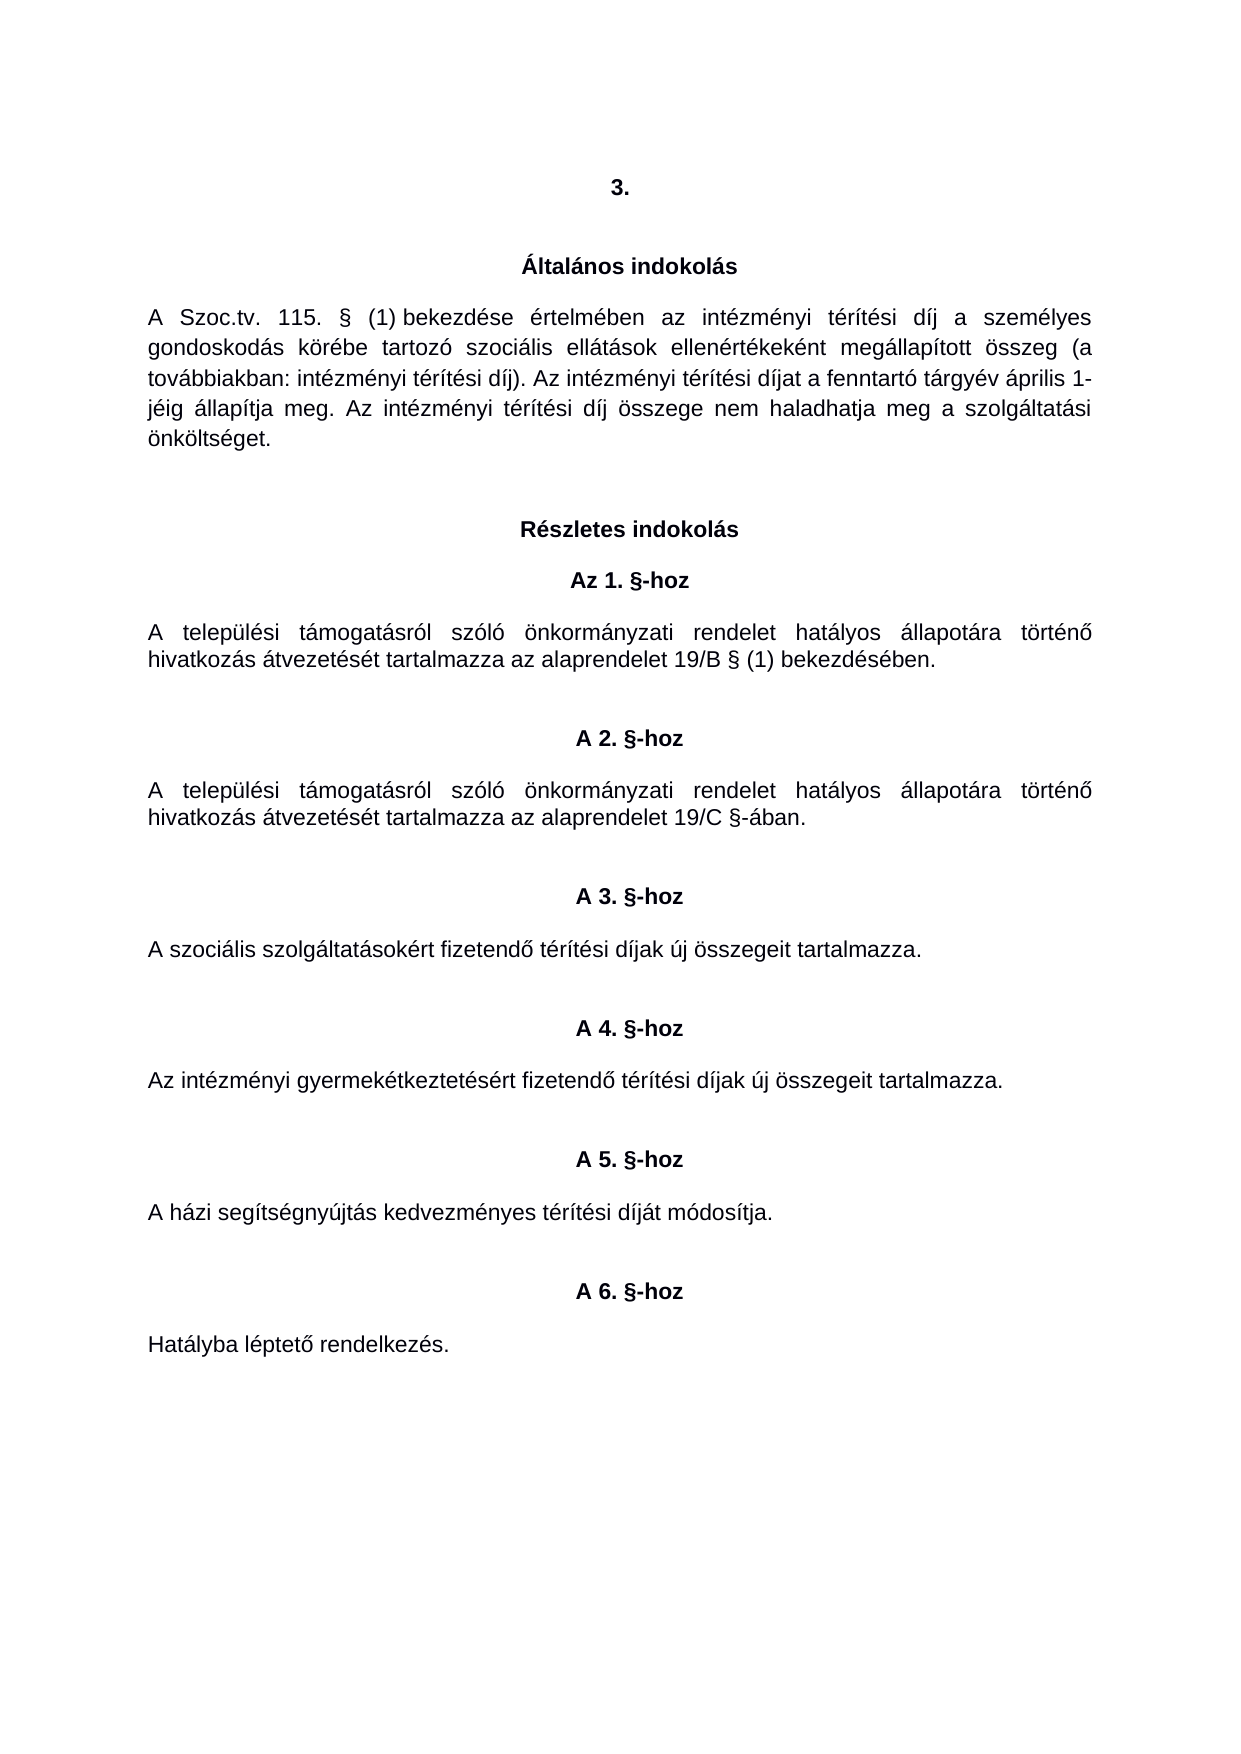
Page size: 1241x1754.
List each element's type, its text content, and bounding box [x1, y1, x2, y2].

text A szociális szolgáltatásokért fizetendő térítési díjak új összegeit tartalmazza. [148, 936, 1093, 962]
text Részletes indokolás [148, 516, 1093, 542]
text A települési támogatásról szóló önkormányzati rendelet hatályos állapotára történő hivatkozás átvezetését tartalmazza az alaprendelet 19/B § (1) bekezdésében. [148, 619, 1093, 672]
text A házi segítségnyújtás kedvezményes térítési díját módosítja. [148, 1199, 1093, 1225]
text A Szoc.tv. 115. § (1) bekezdése értelmében az intézményi térítési díj a személyes gondoskodás körébe tartozó szociális ellátások ellenértékeként megállapított összeg (a továbbiakban: intézményi térítési díj). Az intézményi térítési díjat a fenntartó tárgyév április 1-jéig állapítja meg. Az intézményi térítési díj összege nem haladhatja meg a szolgáltatási önköltséget. [148, 304, 1093, 451]
text A 2. §-hoz [148, 725, 1093, 751]
text Az 1. §-hoz [148, 567, 1093, 593]
text A 6. §-hoz [148, 1278, 1093, 1304]
text A 5. §-hoz [148, 1146, 1093, 1173]
text A települési támogatásról szóló önkormányzati rendelet hatályos állapotára történő hivatkozás átvezetését tartalmazza az alaprendelet 19/C §-ában. [148, 777, 1093, 830]
text Általános indokolás [148, 253, 1093, 279]
text A 4. §-hoz [148, 1014, 1093, 1041]
text Az intézményi gyermekétkeztetésért fizetendő térítési díjak új összegeit tartalmazza. [148, 1067, 1093, 1094]
text Hatályba léptető rendelkezés. [148, 1331, 1093, 1357]
text 3. [148, 174, 1093, 200]
text A 3. §-hoz [148, 883, 1093, 909]
